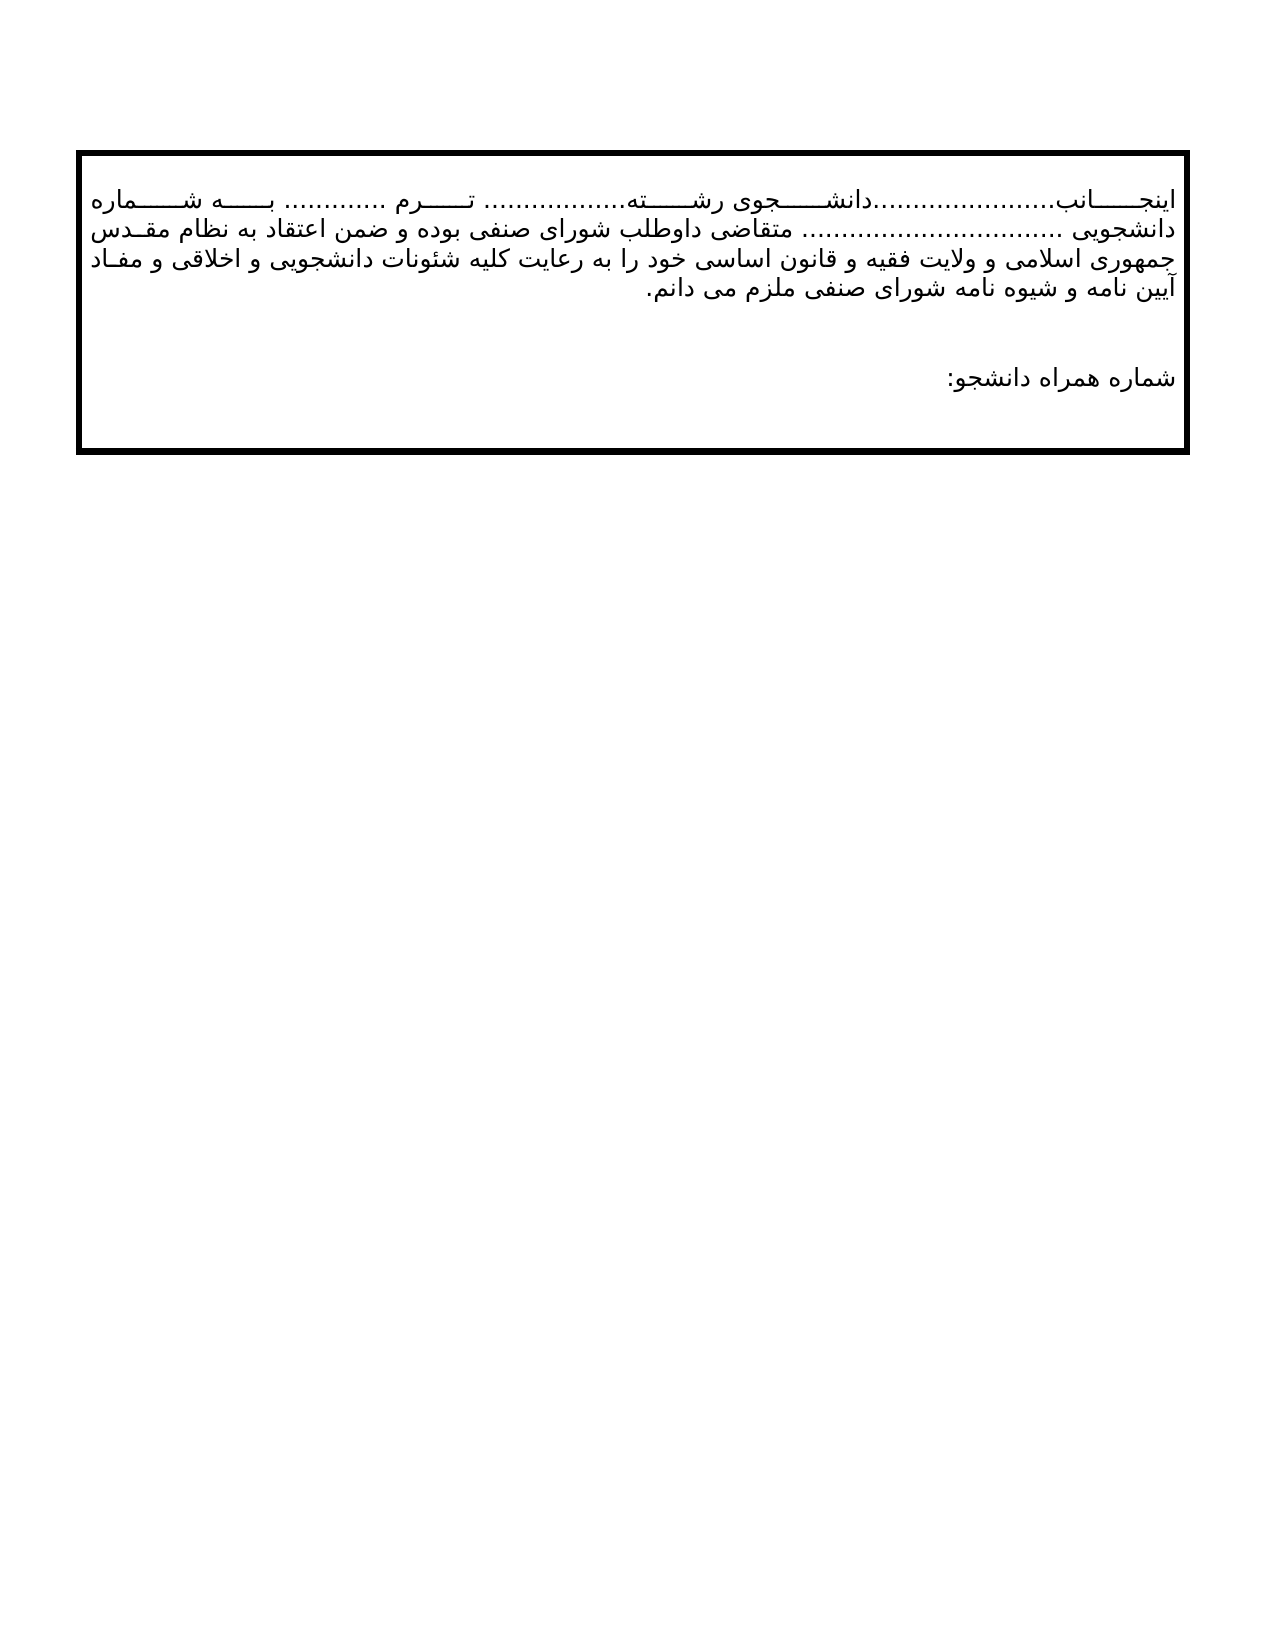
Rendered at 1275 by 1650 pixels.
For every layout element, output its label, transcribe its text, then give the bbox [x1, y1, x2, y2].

table_header اینجانب.......................دانشجوی رشته.................. ترم ............. به شماره دانشجویی ................................. متقاضی داوطلب شورای صنفی بوده و ضمن اعتقاد به نظام مقدس جمهوری اسلامی و ولایت فقیه و قانون اساسی خود را به رعایت کلیه شئونات دانشجویی و اخلاقی و مفاد آیین نامه و شیوه نامه شورای صنفی ملزم می دانم. شماره همراه دانشجو: [82, 156, 1184, 448]
